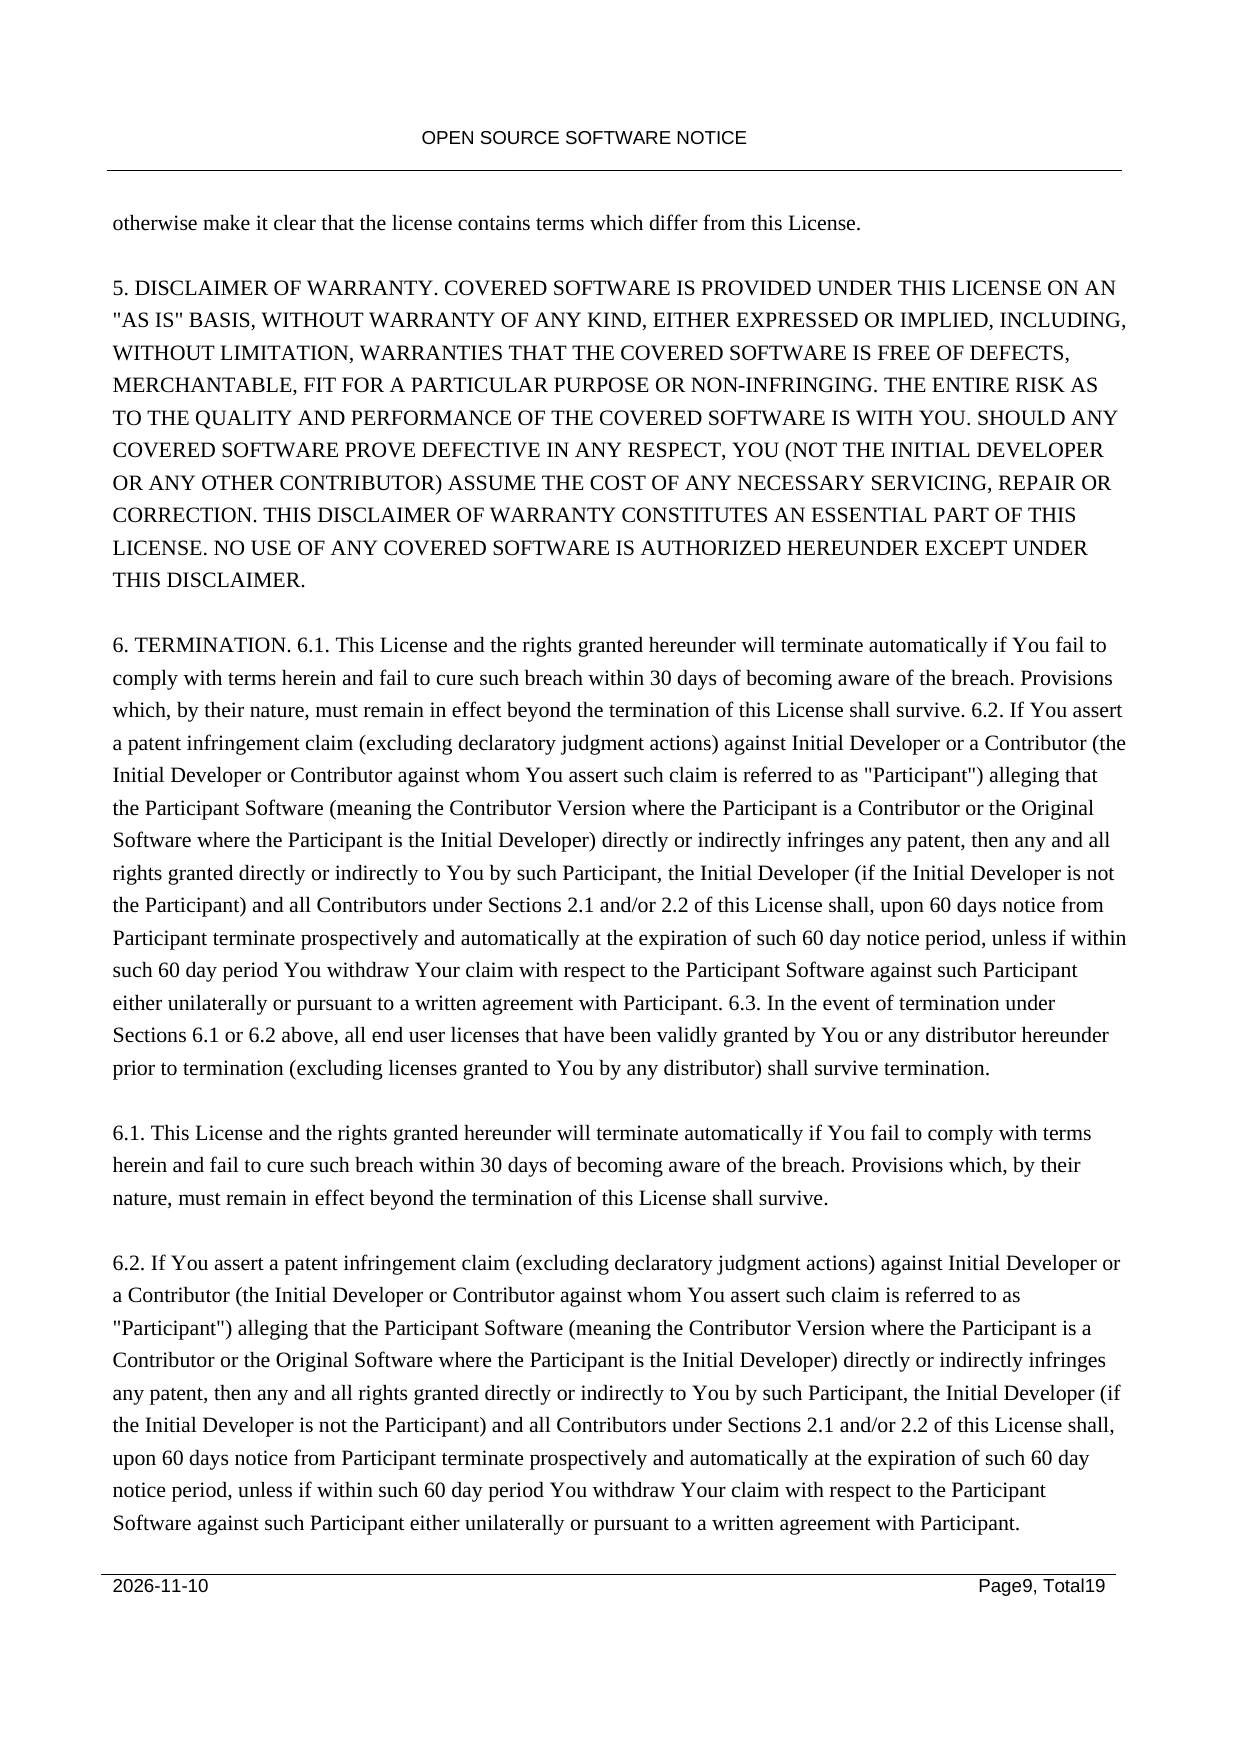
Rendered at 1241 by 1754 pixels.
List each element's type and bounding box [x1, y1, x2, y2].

text [112, 206, 1128, 1539]
